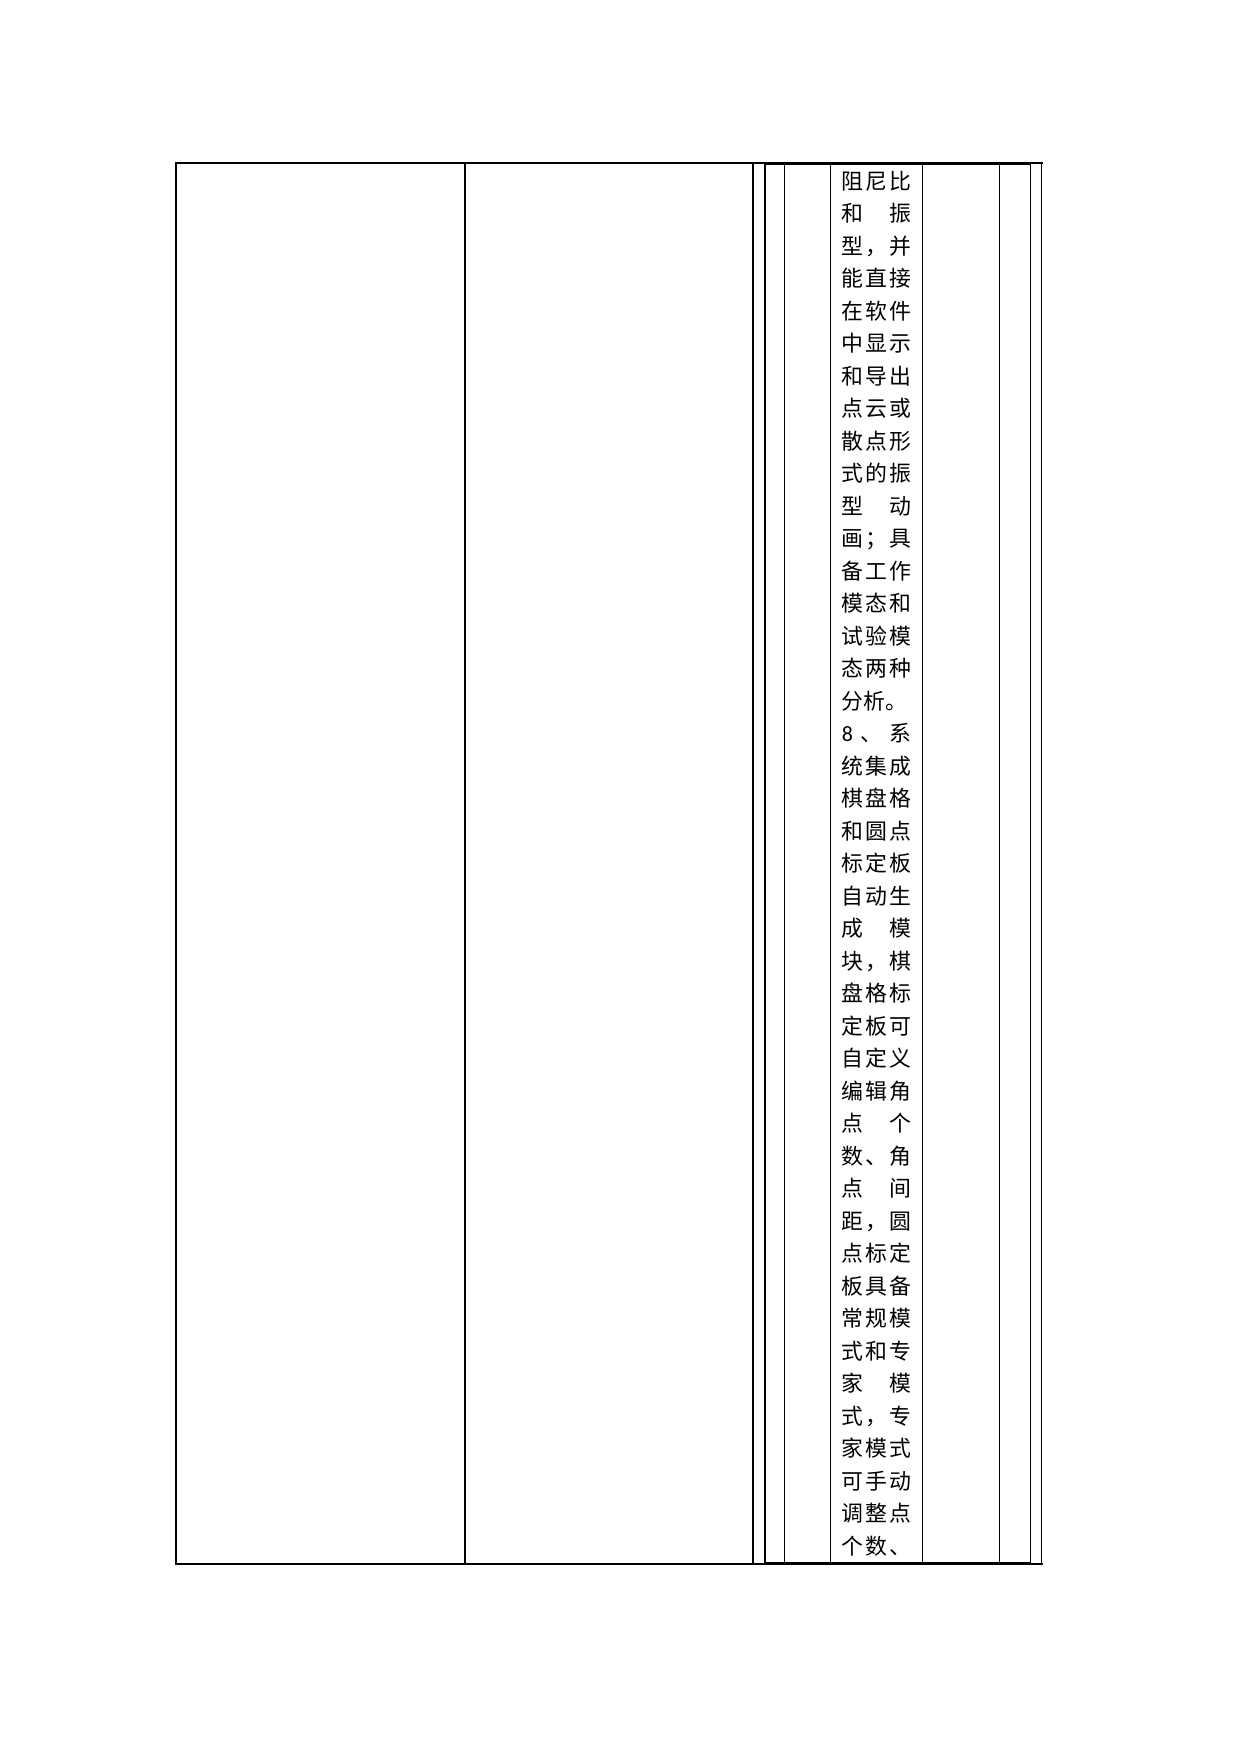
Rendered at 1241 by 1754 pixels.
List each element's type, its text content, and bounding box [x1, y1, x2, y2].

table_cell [754, 164, 764, 1563]
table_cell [785, 165, 830, 1562]
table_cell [831, 165, 922, 1562]
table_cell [923, 165, 999, 1562]
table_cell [1000, 165, 1030, 1562]
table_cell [1031, 164, 1041, 1563]
table_cell 2 [466, 164, 752, 1563]
table_cell [177, 164, 464, 1563]
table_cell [766, 165, 784, 1562]
